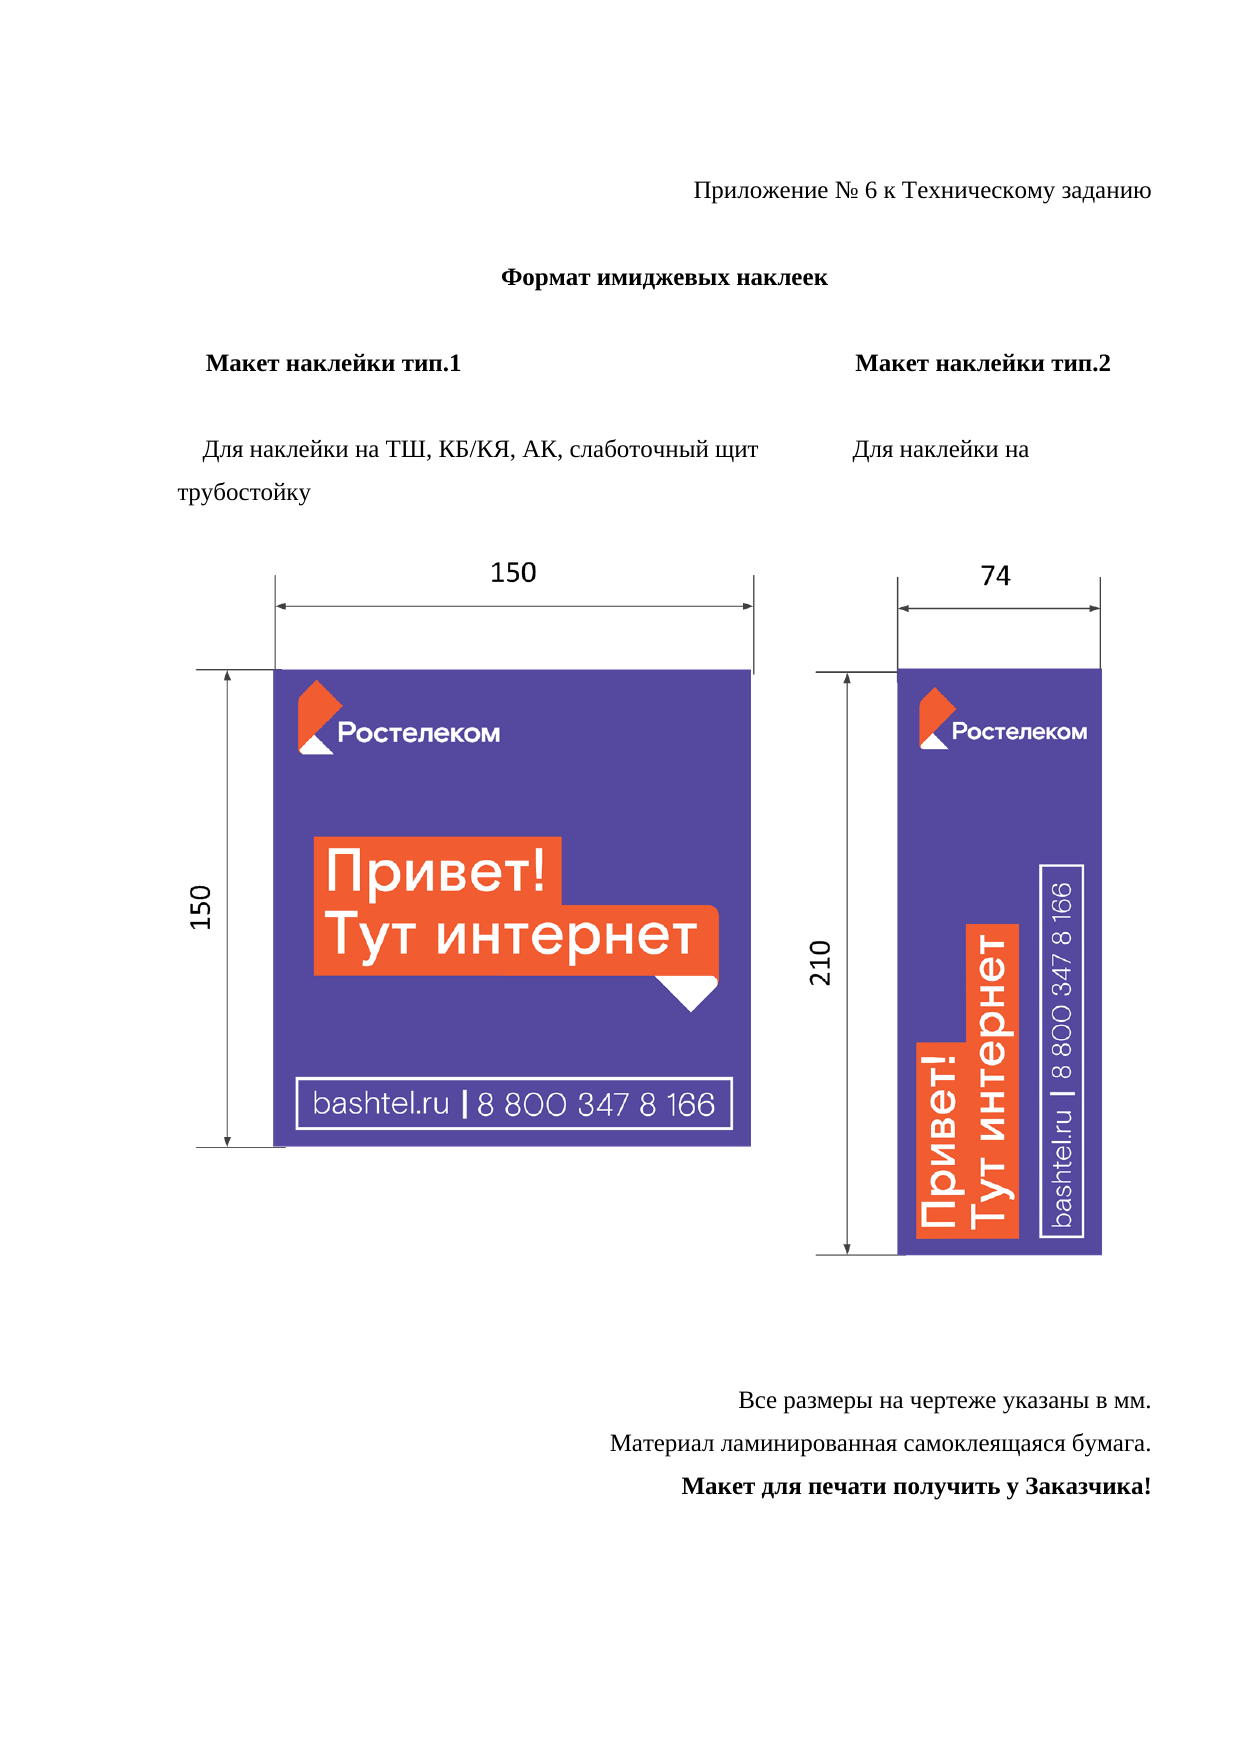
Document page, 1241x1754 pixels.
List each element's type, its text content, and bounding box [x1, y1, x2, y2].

text Макет наклейки тип.1 Макет наклейки тип.2 [118, 348, 1152, 377]
picture [177, 549, 1103, 1256]
text Макет для печати получить у Заказчика! [177, 1471, 1152, 1500]
text Для наклейки на ТШ, КБ/КЯ, АК, слаботочный щит Для наклейки на трубостойку [177, 434, 1152, 506]
text Материал ламинированная самоклеящаяся бумага. [177, 1428, 1152, 1457]
text Все размеры на чертеже указаны в мм. [177, 1385, 1152, 1413]
text Формат имиджевых наклеек [177, 262, 1152, 291]
text Приложение № 6 к Техническому заданию [177, 176, 1152, 204]
